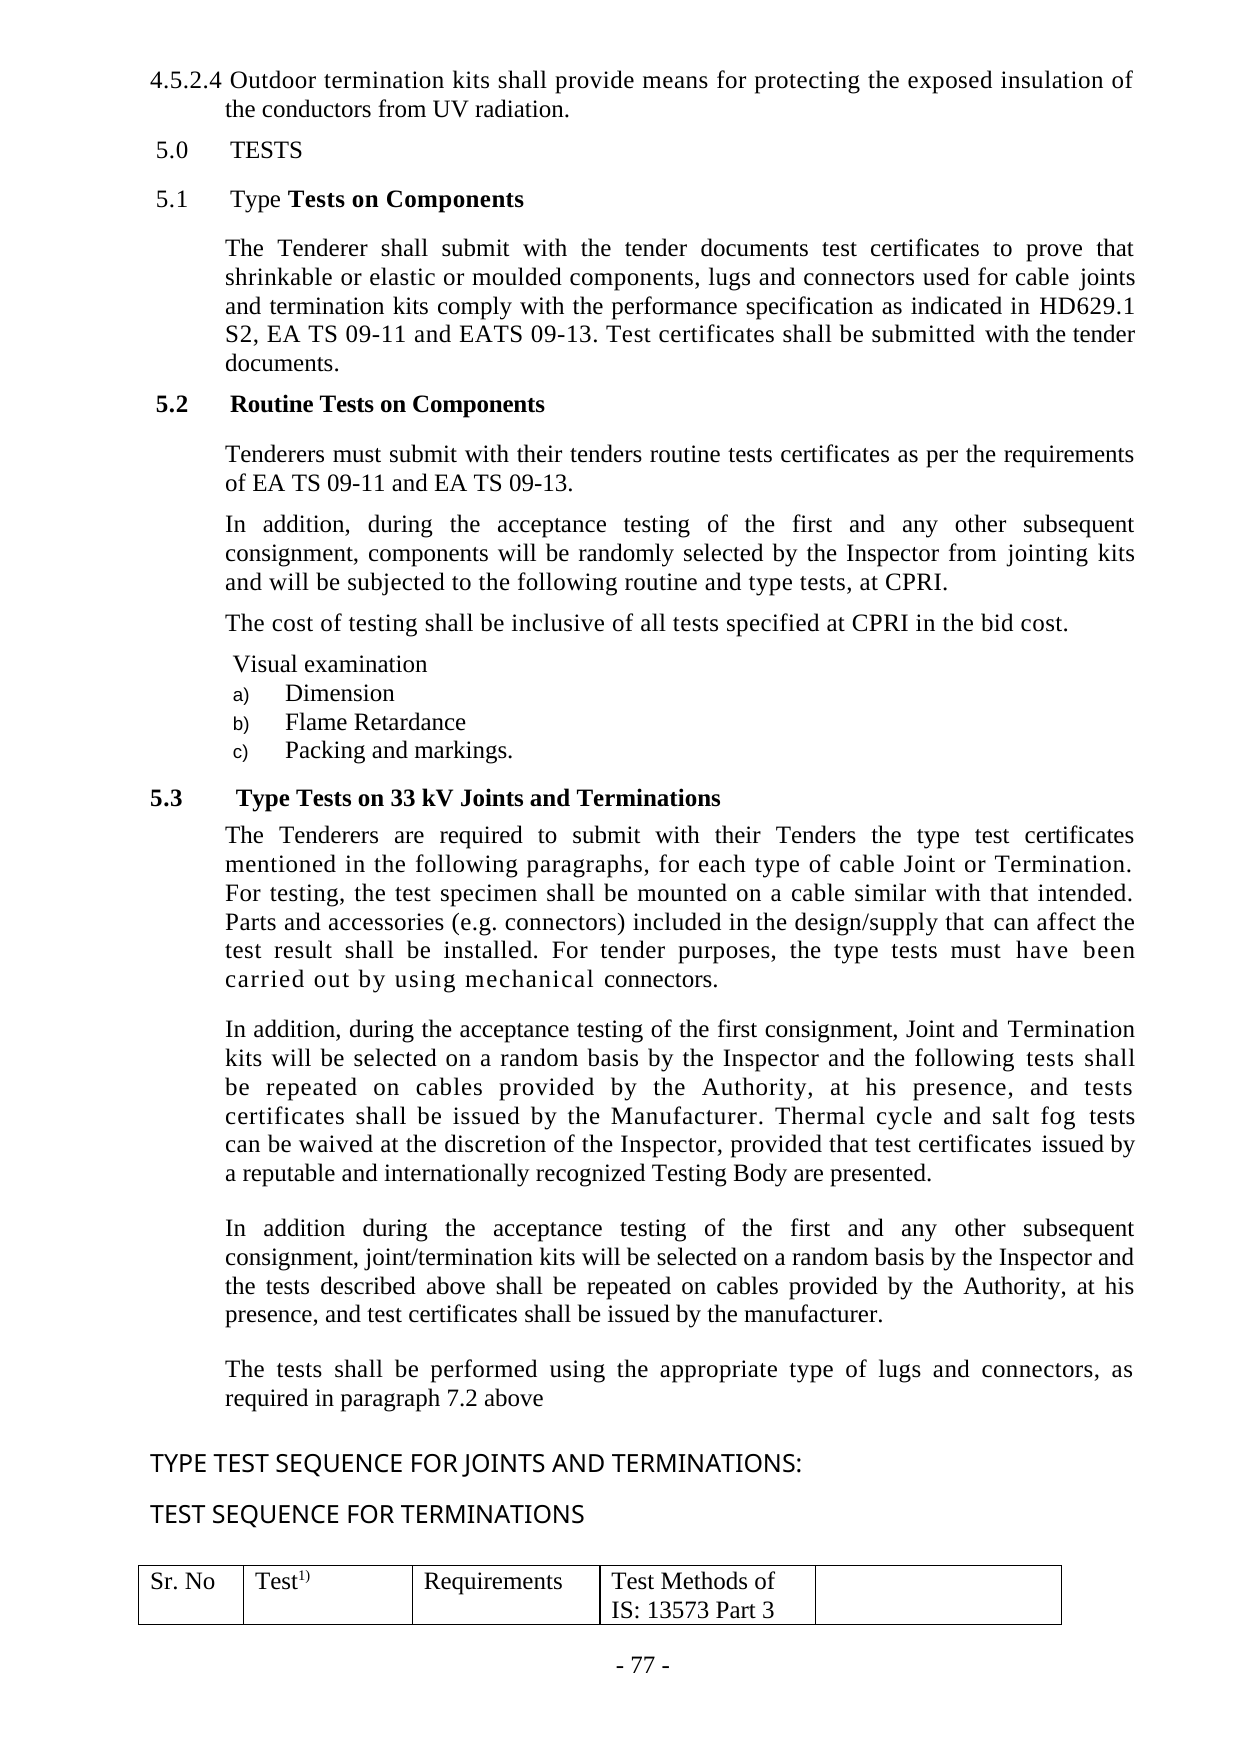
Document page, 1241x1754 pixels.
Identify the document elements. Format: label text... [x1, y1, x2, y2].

list Flame Retardance [233, 707, 1135, 736]
text Visual examination [232, 649, 1135, 678]
text TEST SEQUENCE FOR TERMINATIONS [150, 1497, 1135, 1531]
list Dimension [233, 678, 1135, 707]
text In addition during the acceptance testing of the first and any other subsequent consignment, joint/termination kits will be selected on a random basis by the Inspector and the tests described above shall be repeated on cables provided by the Authority, at his presence, and test certificates shall be issued by the manufacturer. [225, 1213, 1135, 1328]
text The Tenderer shall submit with the tender documents test certificates to prove that shrinkable or elastic or moulded components, lugs and connectors used for cable joints and termination kits comply with the performance specification as indicated in HD629.1 S2, EA TS 09-11 and EATS 09-13. Test certificates shall be submitted with the tender documents. [225, 233, 1135, 377]
text 5.1 Type Tests on Components [150, 184, 1135, 213]
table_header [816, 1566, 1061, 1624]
text The Tenderers are required to submit with their Tenders the type test certificates mentioned in the following paragraphs, for each type of cable Joint or Termination. For testing, the test specimen shall be mounted on a cable similar with that intended. Parts and accessories (e.g. connectors) included in the design/supply that can affect the test result shall be installed. For tender purposes, the type tests must have been carried out by using mechanical connectors. [225, 820, 1135, 993]
text TYPE TEST SEQUENCE FOR JOINTS AND TERMINATIONS: [150, 1446, 1135, 1480]
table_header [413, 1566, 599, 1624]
text 5.0 TESTS [150, 136, 1135, 164]
text In addition, during the acceptance testing of the first consignment, Joint and Termination kits will be selected on a random basis by the Inspector and the following tests shall be repeated on cables provided by the Authority, at his presence, and tests certificates shall be issued by the Manufacturer. Thermal cycle and salt fog tests can be waived at the discretion of the Inspector, provided that test certificates issued by a reputable and internationally recognized Testing Body are presented. [225, 1014, 1135, 1187]
text The cost of testing shall be inclusive of all tests specified at CPRI in the bid cost. [225, 608, 1135, 637]
text 4.5.2.4 Outdoor termination kits shall provide means for protecting the exposed insulation of the conductors from UV radiation. [150, 66, 1135, 123]
text 5.2 Routine Tests on Components [150, 389, 1135, 418]
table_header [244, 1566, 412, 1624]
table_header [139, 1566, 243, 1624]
text Tenderers must submit with their tenders routine tests certificates as per the requirements of EA TS 09-11 and EA TS 09-13. [225, 439, 1135, 497]
text In addition, during the acceptance testing of the first and any other subsequent consignment, components will be randomly selected by the Inspector from jointing kits and will be subjected to the following routine and type tests, at CPRI. [225, 509, 1135, 596]
text The tests shall be performed using the appropriate type of lugs and connectors, as required in paragraph 7.2 above [225, 1354, 1135, 1412]
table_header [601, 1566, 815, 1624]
text 5.3 Type Tests on 33 kV Joints and Terminations [150, 783, 1135, 812]
list Packing and markings. [233, 736, 1135, 764]
